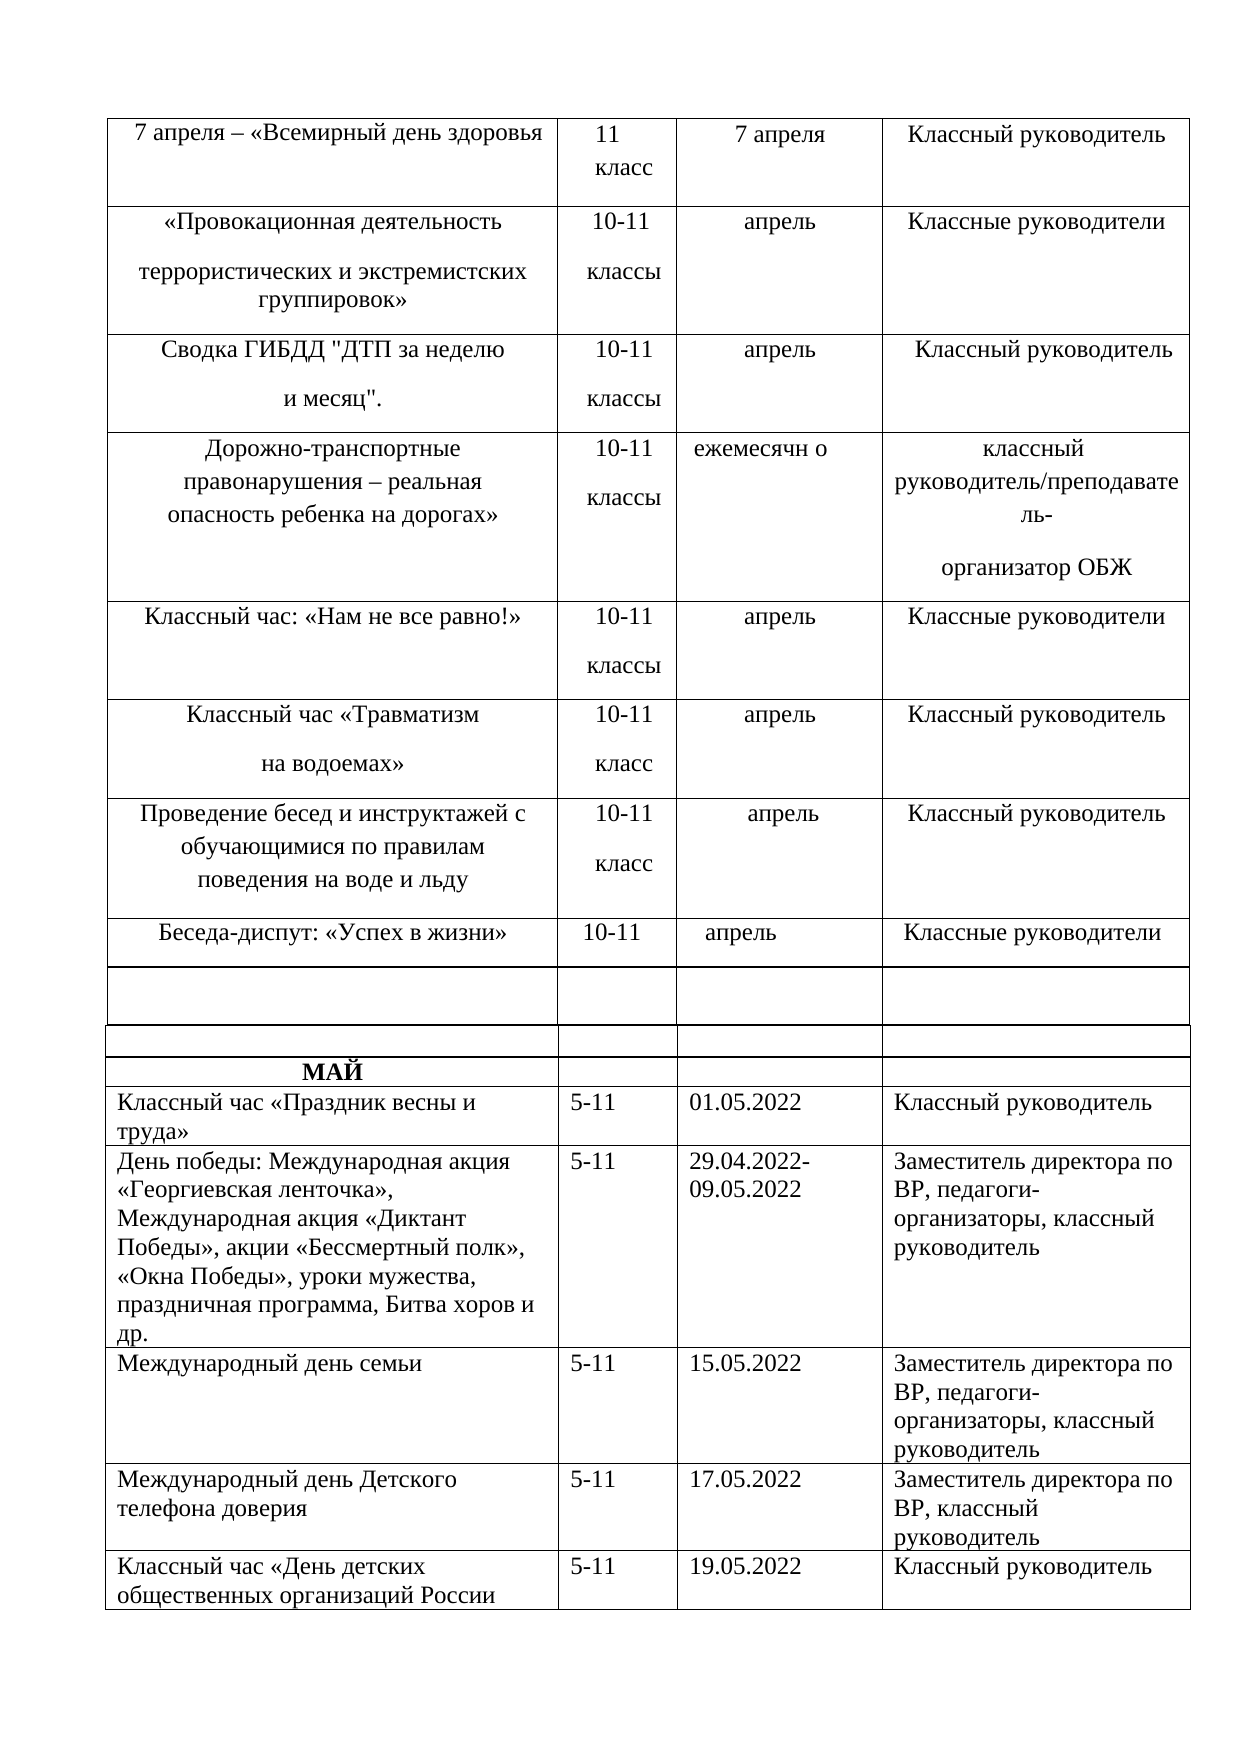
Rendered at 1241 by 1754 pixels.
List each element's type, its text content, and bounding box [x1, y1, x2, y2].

table_cell апрель [677, 919, 882, 966]
table_cell 10-11 [558, 919, 676, 966]
table_cell [883, 1058, 1190, 1086]
table_header [883, 1026, 1190, 1056]
table_header [559, 1026, 677, 1056]
table_cell Международный день семьи [106, 1348, 558, 1463]
table_cell Международный день Детского телефона доверия [106, 1464, 558, 1550]
table_cell Классный час «Травматизм на водоемах» [108, 700, 557, 797]
table_cell Классные руководители [883, 919, 1189, 966]
table_cell [677, 968, 882, 1024]
table_cell [883, 968, 1189, 1024]
table_cell апрель [677, 207, 882, 334]
table_cell 10-11 классы [558, 433, 676, 601]
table_cell апрель [677, 335, 882, 432]
table_cell Дорожно-транспортные правонарушения – реальная опасность ребенка на дорогах» [108, 433, 557, 601]
table_cell 5-11 [559, 1551, 677, 1609]
table_cell 5-11 [559, 1087, 677, 1145]
table_cell [108, 968, 557, 1024]
table_cell 19.05.2022 [678, 1551, 882, 1609]
table_cell Классный час «Праздник весны и труда» [106, 1087, 558, 1145]
table_cell 17.05.2022 [678, 1464, 882, 1550]
table_cell Беседа-диспут: «Успех в жизни» [108, 919, 557, 966]
table_cell Классный руководитель [883, 700, 1189, 797]
table_cell 10-11 классы [558, 207, 676, 334]
table_cell 10-11 классы [558, 335, 676, 432]
table_cell 29.04.2022-09.05.2022 [678, 1146, 882, 1347]
table_cell апрель [677, 700, 882, 797]
table_cell 10-11 класс [558, 799, 676, 918]
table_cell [106, 1551, 558, 1609]
table_cell апрель [677, 602, 882, 699]
table_header [678, 1026, 882, 1056]
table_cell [883, 1551, 1190, 1609]
table_cell Проведение бесед и инструктажей с обучающимися по правилам поведения на воде и льду [108, 799, 557, 918]
table_cell [558, 968, 676, 1024]
table_cell 7 апреля – «Всемирный день здоровья [108, 119, 557, 206]
table_cell Классный руководитель [883, 799, 1189, 918]
table_cell 5-11 [559, 1464, 677, 1550]
table_cell 10-11 классы [558, 602, 676, 699]
table_cell Сводка ГИБДД "ДТП за неделю и месяц". [108, 335, 557, 432]
table_cell Классный час: «Нам не все равно!» [108, 602, 557, 699]
table_cell Классный руководитель [883, 119, 1189, 206]
table_cell Классные руководители [883, 602, 1189, 699]
table_cell День победы: Международная акция «Георгиевская ленточка», Международная акция «Диктант Победы», акции «Бессмертный полк», «Окна Победы», уроки мужества, праздничная программа, Битва хоров и др. [106, 1146, 558, 1347]
table_cell Классные руководители [883, 207, 1189, 334]
table_cell Заместитель директора по ВР, классный руководитель [883, 1464, 1190, 1550]
table_cell апрель [677, 799, 882, 918]
table_cell 01.05.2022 [678, 1087, 882, 1145]
table_cell Заместитель директора по ВР, педагоги-организаторы, классный руководитель [883, 1348, 1190, 1463]
table_cell 11 класс [558, 119, 676, 206]
table_cell ежемесячн о [677, 433, 882, 601]
table_cell Классный руководитель [883, 335, 1189, 432]
table_cell [678, 1058, 882, 1086]
table_cell 10-11 класс [558, 700, 676, 797]
table_cell 5-11 [559, 1146, 677, 1347]
table_cell Заместитель директора по ВР, педагоги-организаторы, классный руководитель [883, 1146, 1190, 1347]
table_cell 5-11 [559, 1348, 677, 1463]
table_cell 7 апреля [677, 119, 882, 206]
table_cell Классный руководитель [883, 1087, 1190, 1145]
table_cell 15.05.2022 [678, 1348, 882, 1463]
table_cell классный руководитель/преподавате ль- организатор ОБЖ [883, 433, 1189, 601]
table_header [106, 1026, 558, 1056]
table_cell МАЙ [106, 1058, 558, 1086]
table_cell «Провокационная деятельность террористических и экстремистских группировок» [108, 207, 557, 334]
table_cell [559, 1058, 677, 1086]
